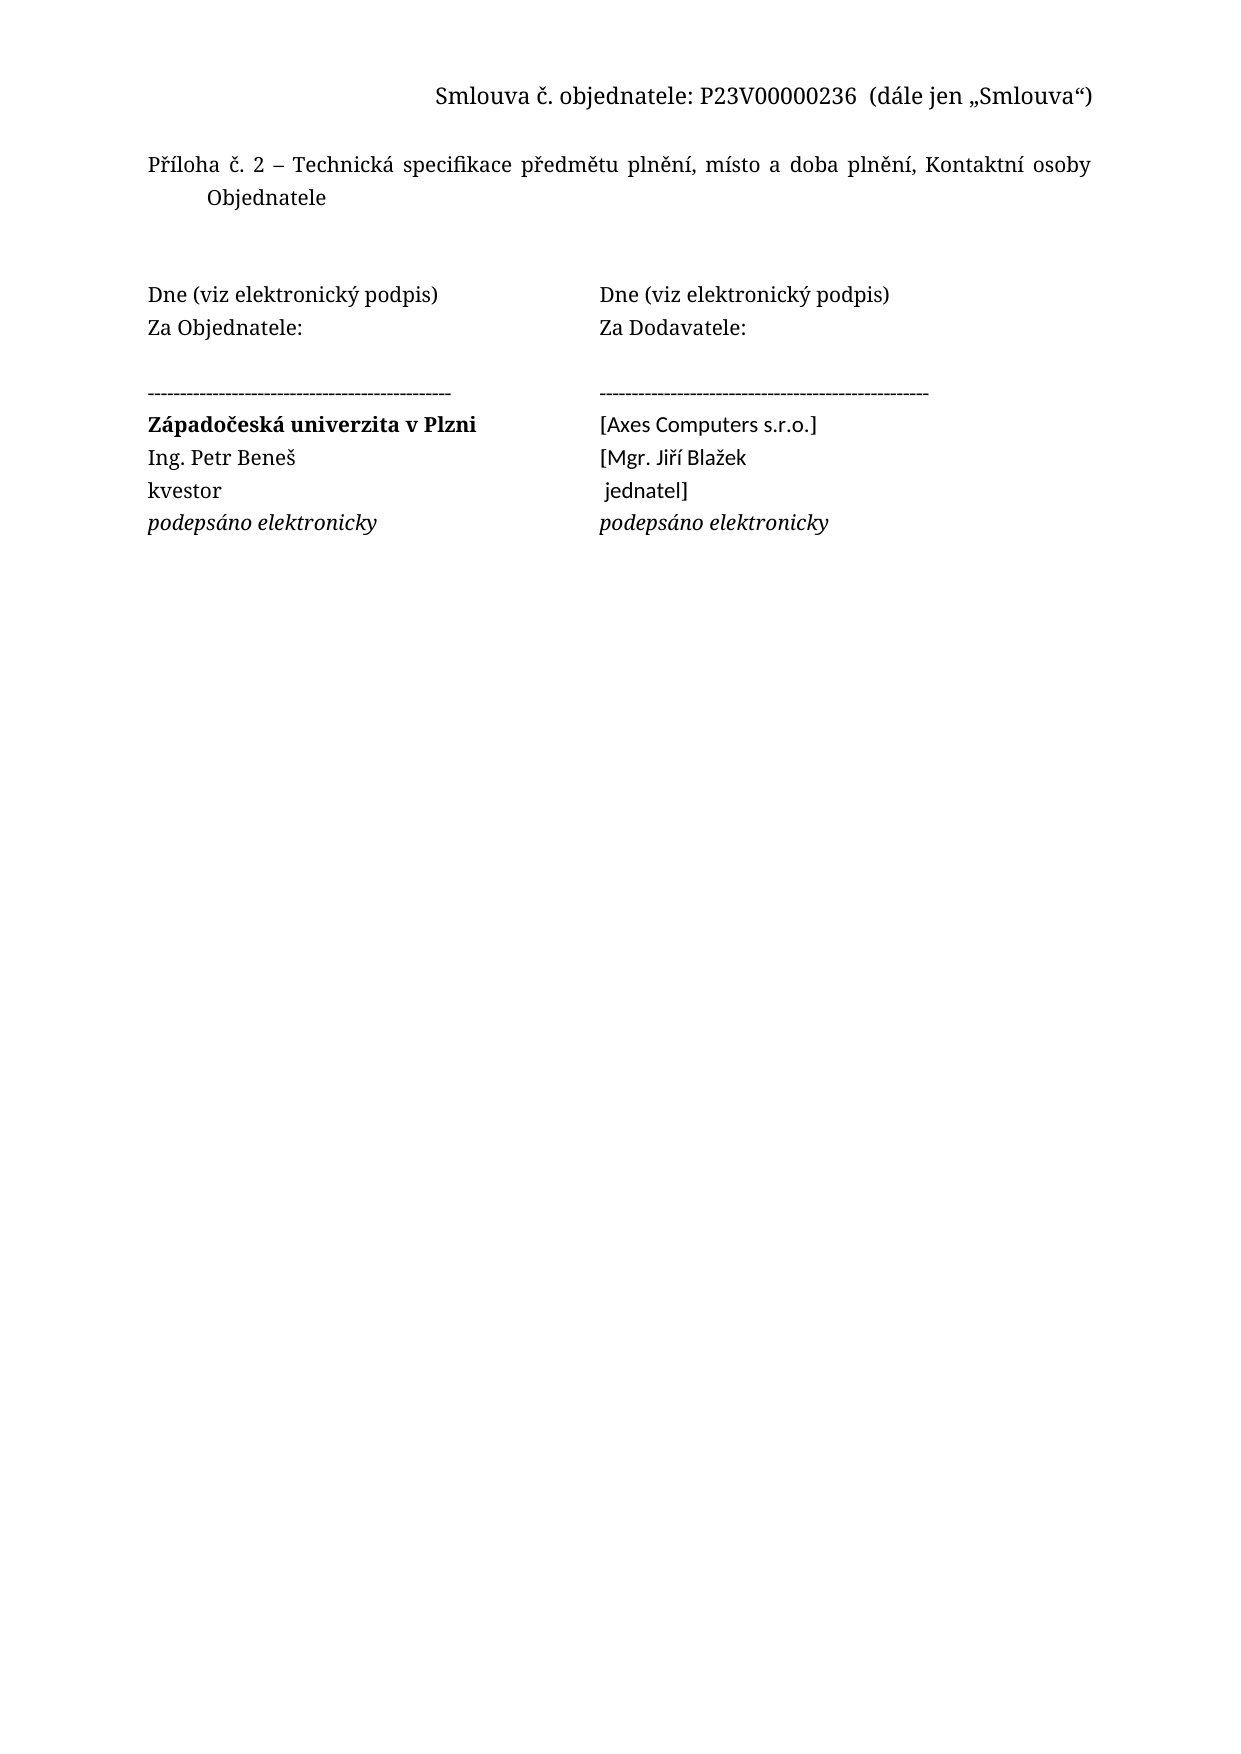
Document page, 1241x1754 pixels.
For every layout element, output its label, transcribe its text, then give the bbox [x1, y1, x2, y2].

table_header Dne (viz elektronický podpis) Za Dodavatele: --------------------------------------------------- [Axes Computers s.r.o.] [Mgr. Jiří Blažek jednatel] podepsáno elektronicky [588, 280, 1040, 541]
text Příloha č. 2 – Technická specifikace předmětu plnění, místo a doba plnění, Kontaktní osoby Objednatele [148, 150, 1093, 211]
table_header Dne (viz elektronický podpis) Za Objednatele: ----------------------------------------------- Západočeská univerzita v Plzni Ing. Petr Beneš kvestor podepsáno elektronicky [136, 280, 588, 541]
